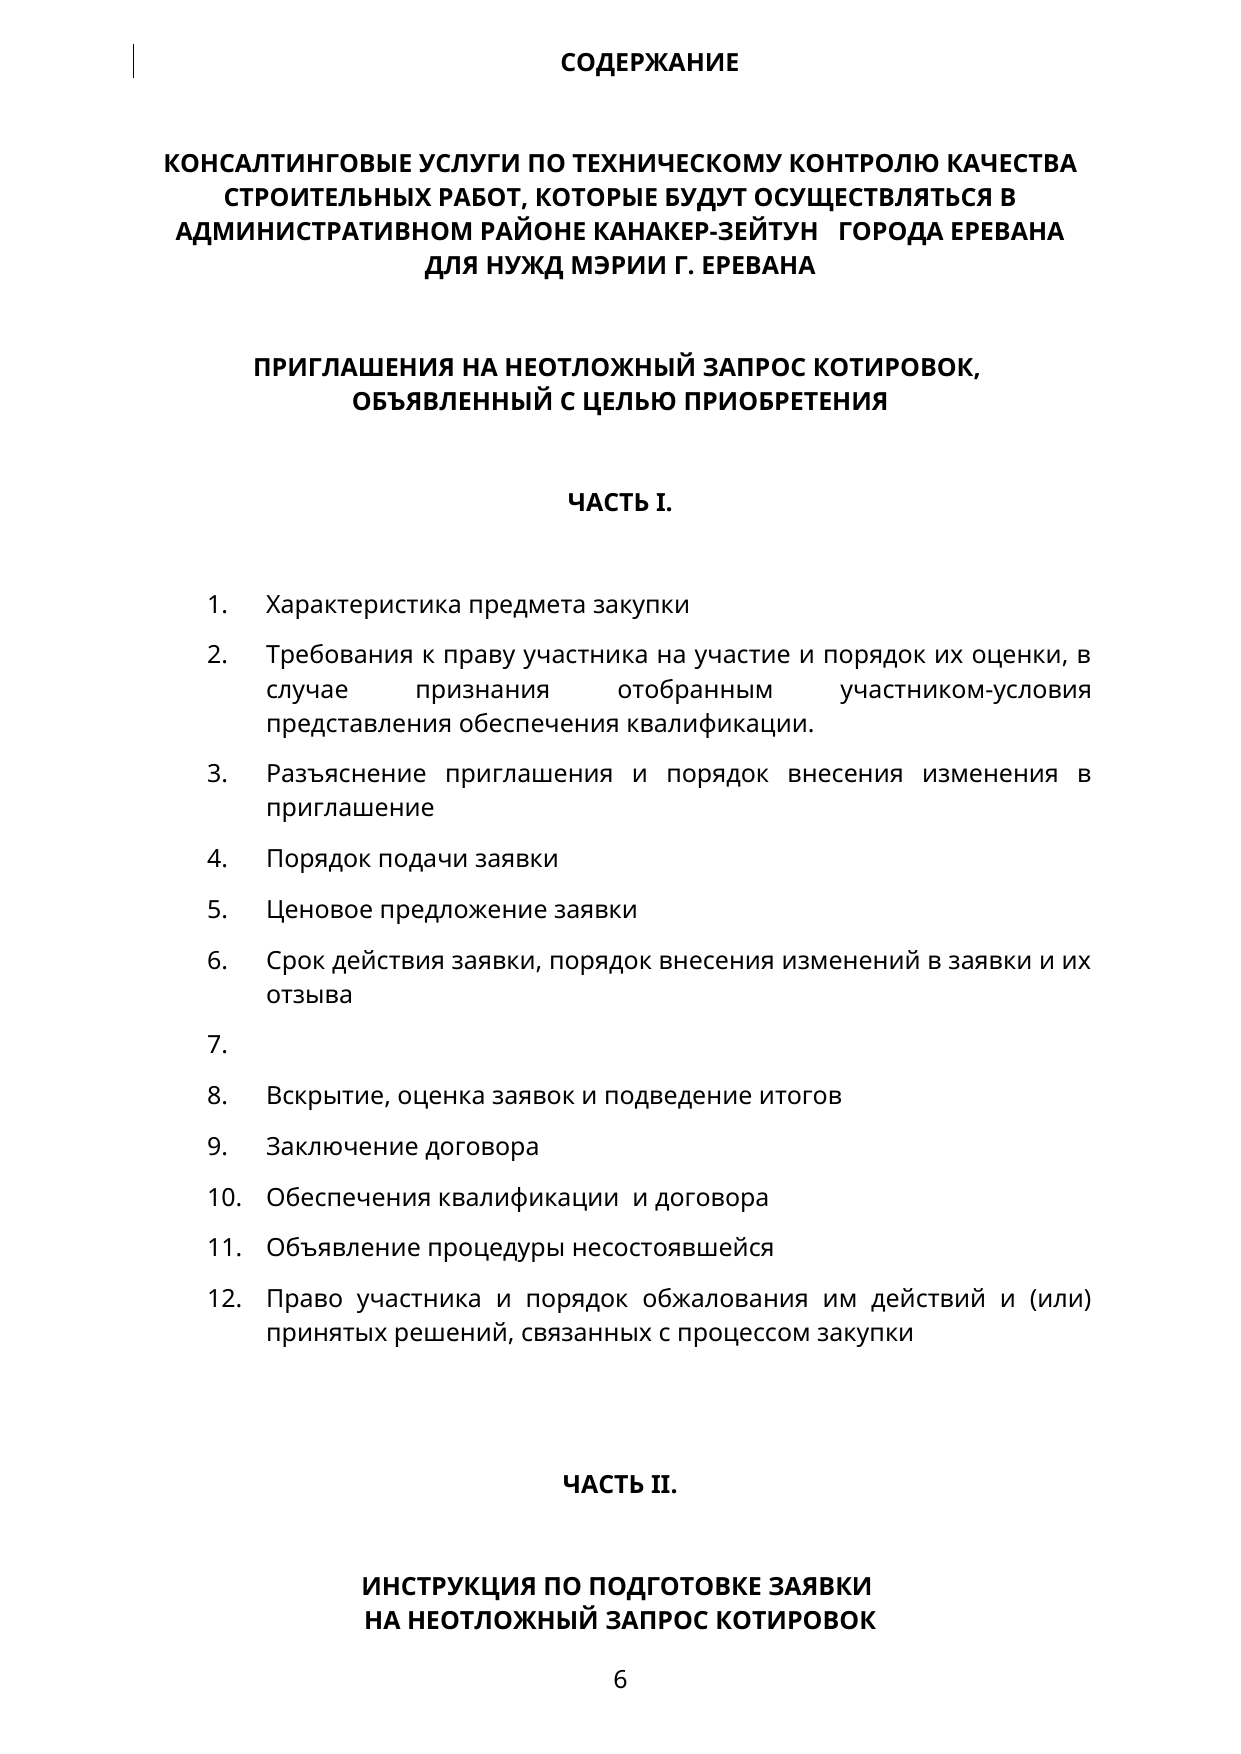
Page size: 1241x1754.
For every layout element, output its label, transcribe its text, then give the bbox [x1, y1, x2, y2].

text ЧАСТЬ I. [148, 485, 1092, 519]
text ПРИГЛАШЕНИЯ НА НЕОТЛОЖНЫЙ ЗАПРОС КОТИРОВОК, ОБЪЯВЛЕННЫЙ С ЦЕЛЬЮ ПРИОБРЕТЕНИЯ [148, 349, 1092, 418]
text 4. Порядок подачи заявки [207, 841, 1092, 875]
text 5. Ценовое предложение заявки [207, 892, 1092, 926]
text 10. Обеспечения квалификации и договора [207, 1179, 1092, 1213]
text ИНСТРУКЦИЯ ПО ПОДГОТОВКЕ ЗАЯВКИ НА НЕОТЛОЖНЫЙ ЗАПРОС КОТИРОВОК [148, 1568, 1092, 1637]
text 11. Объявление процедуры несостоявшейся [207, 1230, 1092, 1264]
text 1. Характеристика предмета закупки [207, 586, 1092, 621]
text 3. Разъяснение приглашения и порядок внесения изменения в приглашение [207, 756, 1092, 824]
text 8. Вскрытие, оценка заявок и подведение итогов [207, 1078, 1092, 1112]
text 7. [207, 1027, 1092, 1061]
text 9. Заключение договора [207, 1128, 1092, 1163]
text ЧАСТЬ II. [148, 1467, 1092, 1501]
text КОНСАЛТИНГОВЫЕ УСЛУГИ ПО ТЕХНИЧЕСКОМУ КОНТРОЛЮ КАЧЕСТВА СТРОИТЕЛЬНЫХ РАБОТ, КОТОРЫЕ БУДУТ ОСУЩЕСТВЛЯТЬСЯ В АДМИНИСТРАТИВНОМ РАЙОНЕ КАНАКЕР-ЗЕЙТУН ГОРОДА ЕРЕВАНА ДЛЯ НУЖД МЭРИИ Г. ЕРЕВАНА [148, 146, 1092, 282]
text СОДЕРЖАНИЕ [148, 44, 1092, 78]
text 6. Срок действия заявки, порядок внесения изменений в заявки и их отзыва [207, 942, 1092, 1010]
text 12. Право участника и порядок обжалования им действий и (или) принятых решений, связанных с процессом закупки [207, 1281, 1092, 1349]
text 2. Требования к праву участника на участие и порядок их оценки, в случае признания отобранным участником-условия представления обеспечения квалификации. [207, 637, 1092, 739]
